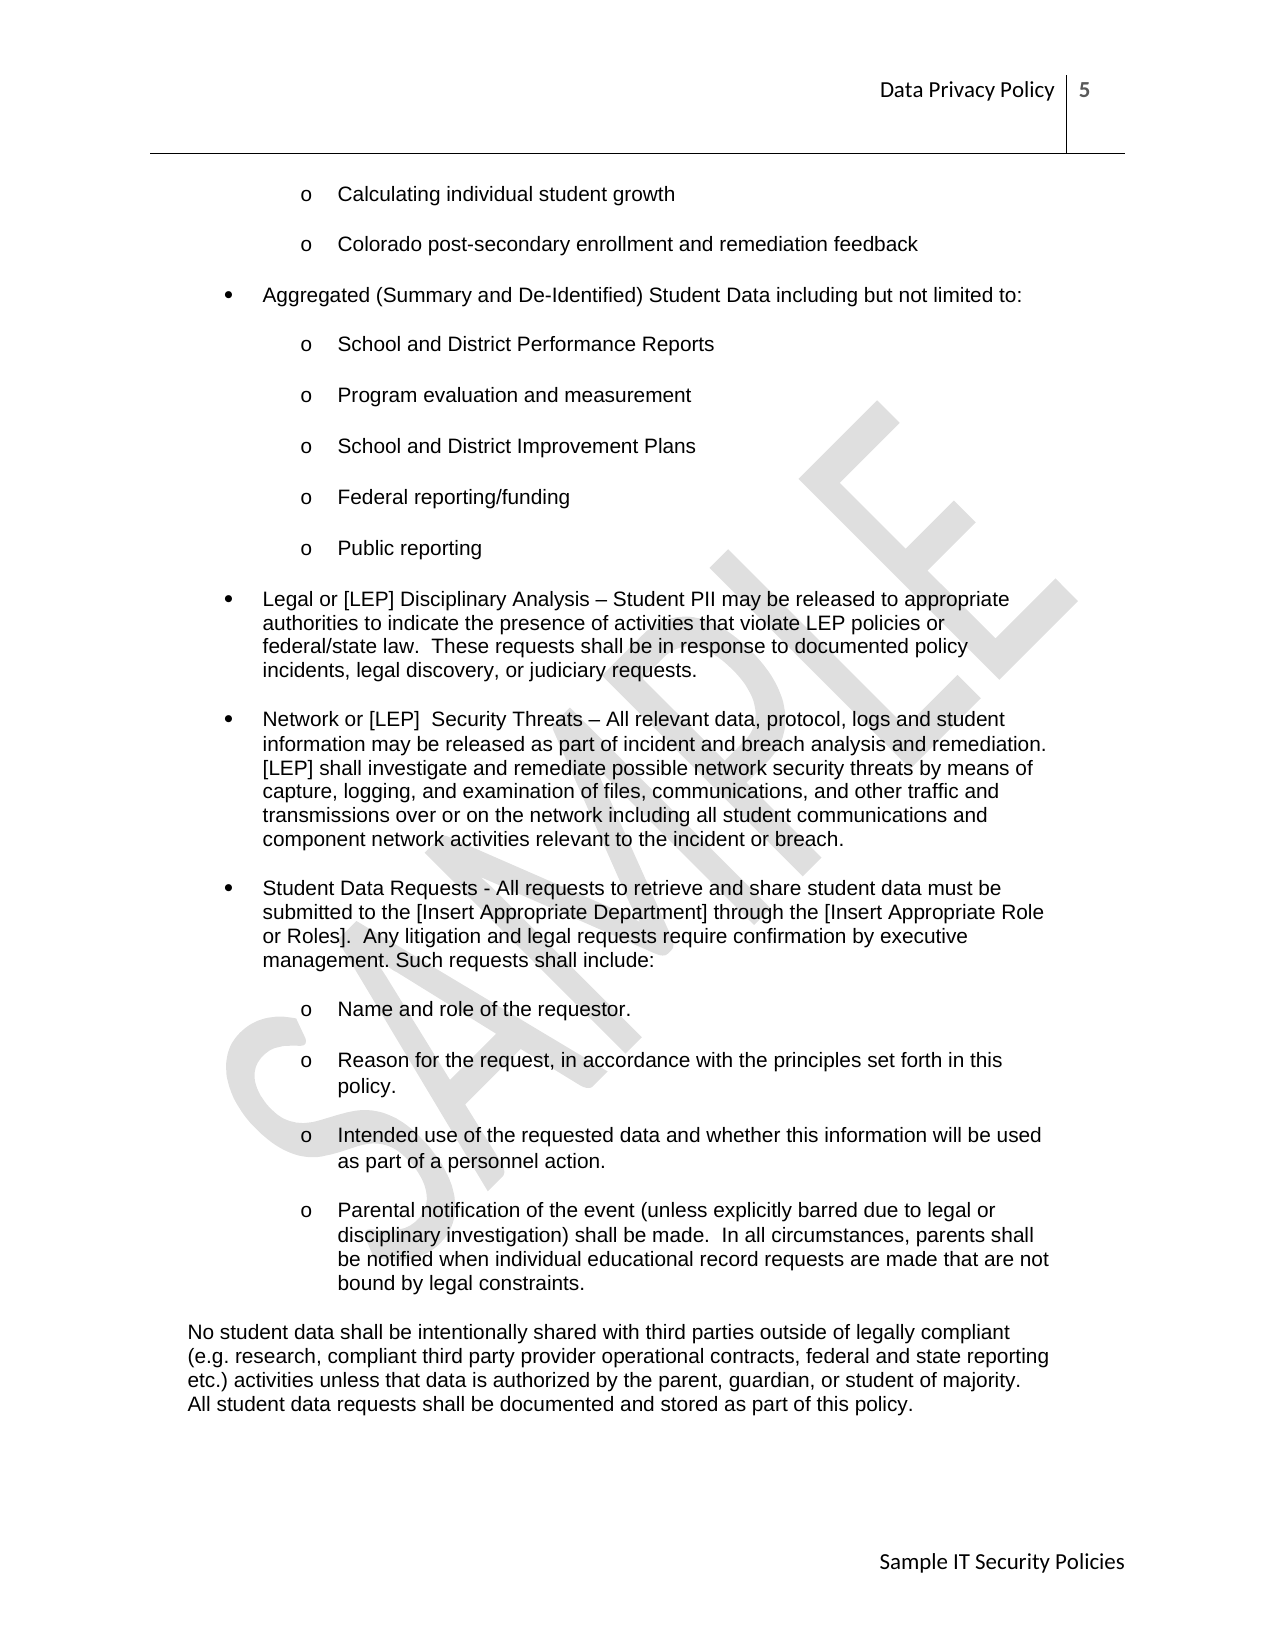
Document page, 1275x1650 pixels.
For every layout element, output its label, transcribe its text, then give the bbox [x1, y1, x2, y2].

text No student data shall be intentionally shared with third parties outside of legally compliant (e.g. research, compliant third party provider operational contracts, federal and state reporting etc.) activities unless that data is authorized by the parent, guardian, or student of majority. All student data requests shall be documented and stored as part of this policy. [187, 1320, 1050, 1416]
list Calculating individual student growth [300, 181, 1050, 207]
list Reason for the request, in accordance with the principles set forth in this policy. [300, 1048, 1050, 1098]
list School and District Performance Reports [300, 332, 1050, 358]
list School and District Improvement Plans [300, 434, 1050, 460]
list Public reporting [300, 536, 1050, 561]
list Aggregated (Summary and De-Identified) Student Data including but not limited to: [225, 283, 1050, 307]
list Intended use of the requested data and whether this information will be used as part of a personnel action. [300, 1123, 1050, 1172]
list Legal or [LEP] Disciplinary Analysis – Student PII may be released to appropriate authorities to indicate the presence of activities that violate LEP policies or federal/state law. These requests shall be in response to documented policy incidents, legal discovery, or judiciary requests. [225, 586, 1050, 682]
list Federal reporting/funding [300, 485, 1050, 511]
list Program evaluation and measurement [300, 383, 1050, 409]
list Colorado post-secondary enrollment and remediation feedback [300, 232, 1050, 258]
list Student Data Requests - All requests to retrieve and share student data must be submitted to the [Insert Appropriate Department] through the [Insert Appropriate Role or Roles]. Any litigation and legal requests require confirmation by executive management. Such requests shall include: [225, 876, 1050, 972]
list Network or [LEP] Security Threats – All relevant data, protocol, logs and student information may be released as part of incident and breach analysis and remediation. [LEP] shall investigate and remediate possible network security threats by means of capture, logging, and examination of files, communications, and other traffic and transmissions over or on the network including all student communications and component network activities relevant to the incident or breach. [225, 707, 1050, 851]
list Parental notification of the event (unless explicitly barred due to legal or disciplinary investigation) shall be made. In all circumstances, parents shall be notified when individual educational record requests are made that are not bound by legal constraints. [300, 1197, 1050, 1295]
list Name and role of the requestor. [300, 997, 1050, 1023]
